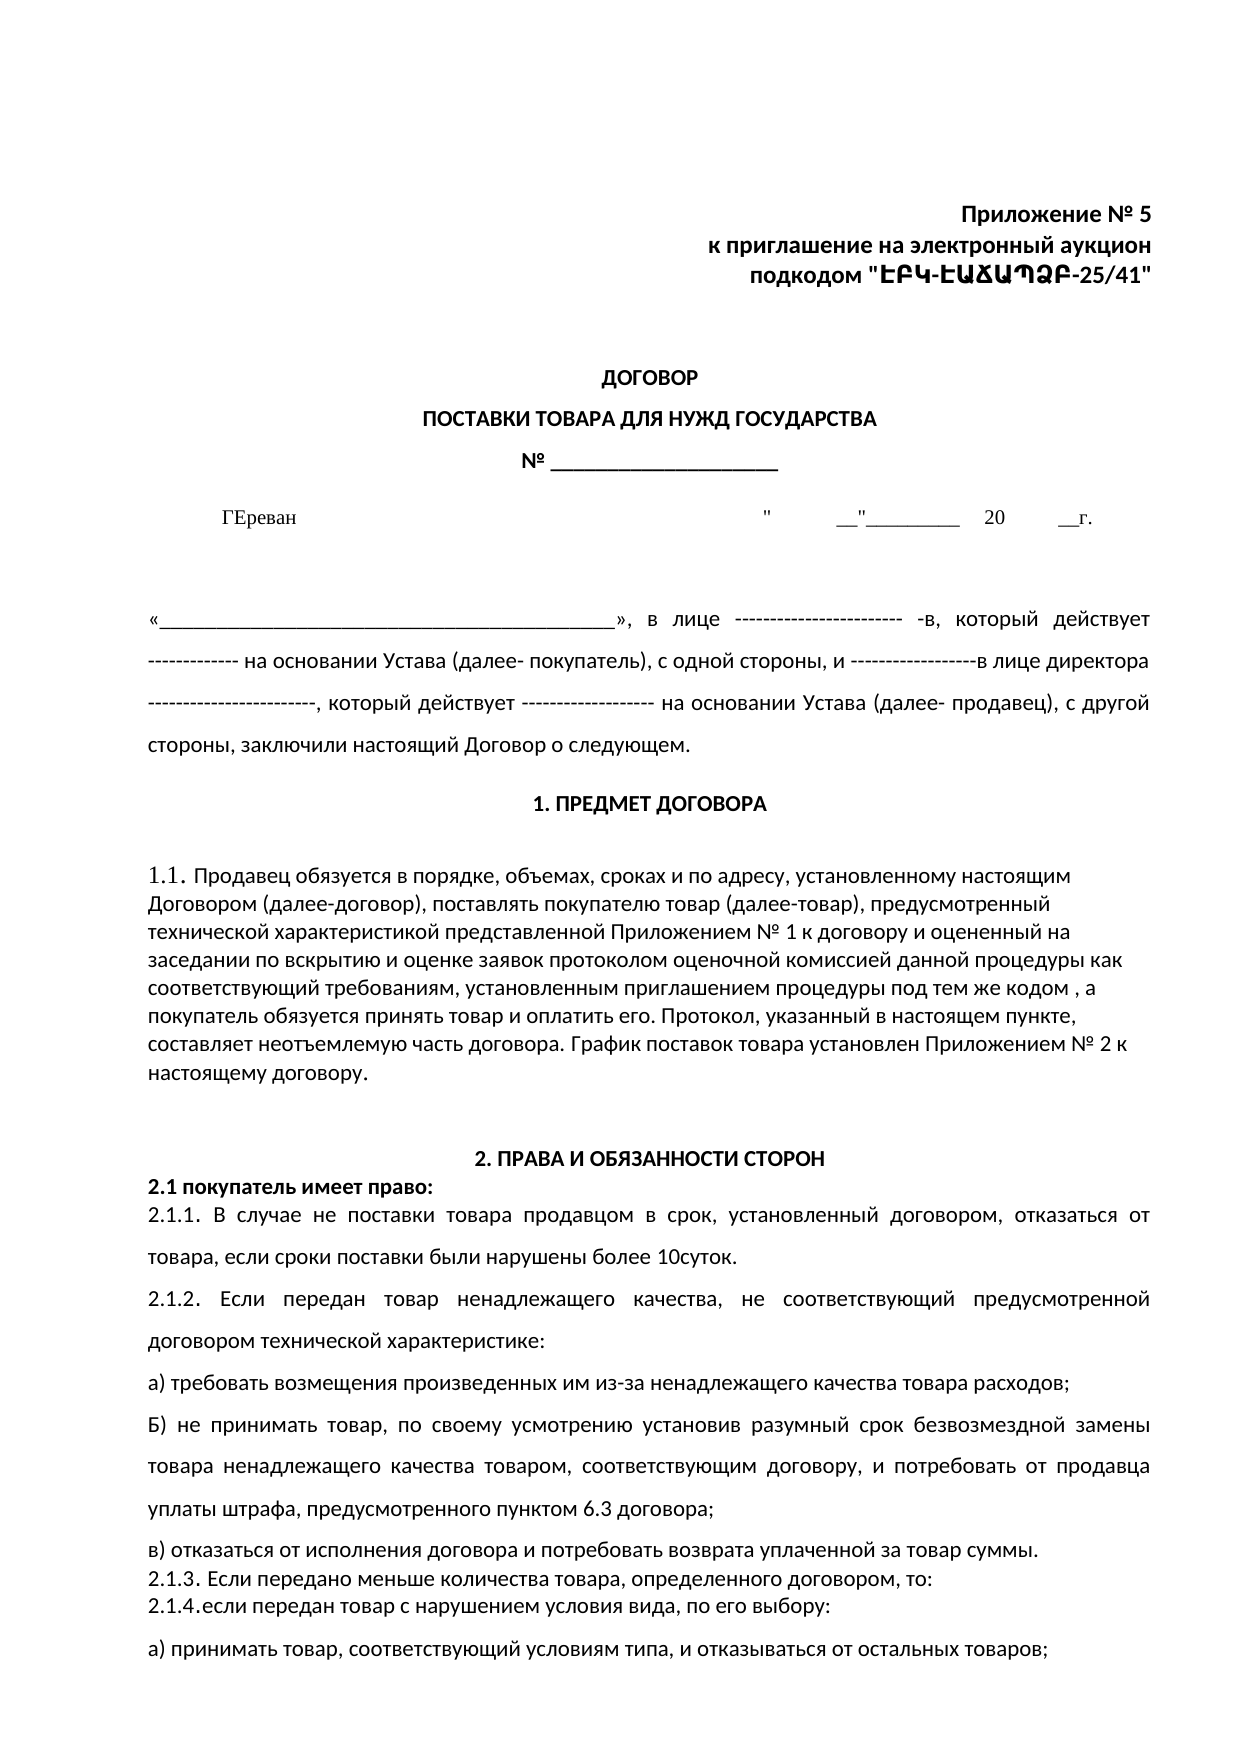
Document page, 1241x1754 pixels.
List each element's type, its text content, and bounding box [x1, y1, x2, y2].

text 1.1․ Продавец обязуется в порядке, объемах, сроках и по адресу, установленному настоящим Договором (далее-договор), поставлять покупателю товар (далее-товар), предусмотренный технической характеристикой представленной Приложением № 1 к договору и оцененный на заседании по вскрытию и оценке заявок протоколом оценочной комиссией данной процедуры как соответствующий требованиям, установленным приглашением процедуры под тем же кодом , а покупатель обязуется принять товар и оплатить его. Протокол, указанный в настоящем пункте, составляет неотъемлемую часть договора. График поставок товара установлен Приложением № 2 к настоящему договору. [148, 860, 1152, 1087]
table_header " __"_________ 20 __г. [620, 505, 1104, 546]
text 1. ПРЕДМЕТ ДОГОВОРА [148, 789, 1152, 817]
list 2.1.1․ В случае не поставки товара продавцом в срок, установленный договором, отказаться от товара, если сроки поставки были нарушены более 10суток. [148, 1200, 1152, 1270]
text 2.1 покупатель имеет право: [148, 1172, 1152, 1200]
text ДОГОВОР [148, 363, 1152, 391]
text «________________________________________», в лице ------------------------ -в, который действует ------------- на основании Устава (далее- покупатель), с одной стороны, и ------------------в лице директора ------------------------, который действует ------------------- на основании Устава (далее- продавец), с другой стороны, заключили настоящий Договор о следующем. [148, 604, 1152, 758]
text к приглашение на электронный аукцион [177, 229, 1152, 259]
list а) принимать товар, соответствующий условиям типа, и отказываться от остальных товаров; [148, 1634, 1152, 1662]
text подкодом "ԷԲԿ-ԷԱՃԱՊՁԲ-25/41" [177, 259, 1152, 290]
list а) требовать возмещения произведенных им из-за ненадлежащего качества товара расходов; [148, 1368, 1152, 1396]
table_header ГЕреван [136, 505, 620, 546]
text ПОСТАВКИ ТОВАРА ДЛЯ НУЖД ГОСУДАРСТВА [148, 404, 1152, 433]
text 2.1.3․ Если передано меньше количества товара, определенного договором, то: [148, 1564, 1152, 1592]
list Б) не принимать товар, по своему усмотрению установив разумный срок безвозмездной замены товара ненадлежащего качества товаром, соответствующим договору, и потребовать от продавца уплаты штрафа, предусмотренного пунктом 6.3 договора; [148, 1410, 1152, 1522]
list 2.1.4․если передан товар с нарушением условия вида, по его выбору: [148, 1592, 1152, 1620]
list 2.1.2․ Если передан товар ненадлежащего качества, не соответствующий предусмотренной договором технической характеристике: [148, 1284, 1152, 1354]
list 2. ПРАВА И ОБЯЗАННОСТИ СТОРОН [148, 1144, 1152, 1172]
text Приложение № 5 [148, 198, 1152, 229]
text № ____________________ [148, 447, 1152, 474]
text в) отказаться от исполнения договора и потребовать возврата уплаченной за товар суммы. [148, 1536, 1152, 1564]
